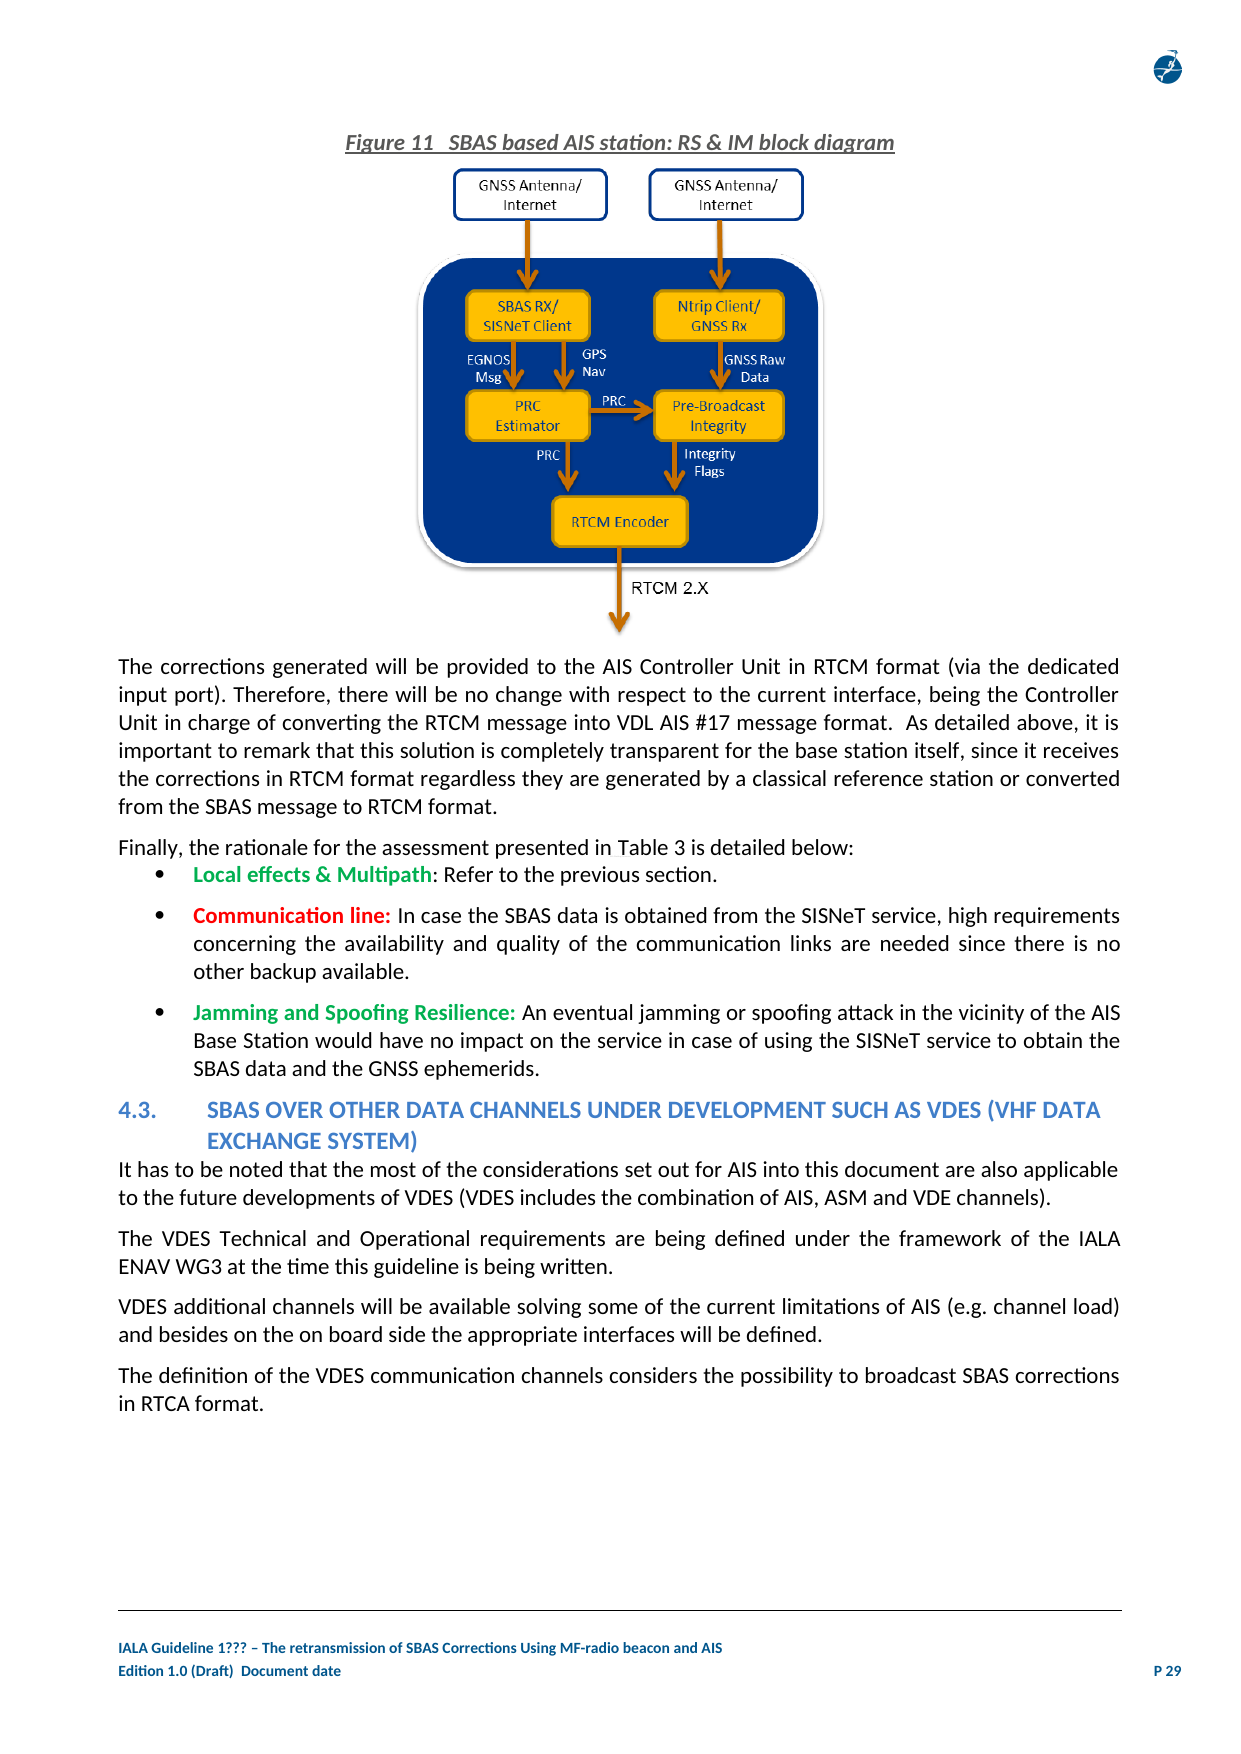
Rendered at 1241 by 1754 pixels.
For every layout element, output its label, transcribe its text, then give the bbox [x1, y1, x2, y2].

subtitle SBAS over other data channels under development such as VDES (VHF Data Exchange System) [118, 1094, 1122, 1155]
text SBAS based AIS station: RS & IM block diagram [118, 128, 1122, 156]
text Finally, the rationale for the assessment presented in Table 3 is detailed below: [118, 833, 1122, 861]
list Jamming and Spoofing Resilience: An eventual jamming or spoofing attack in the vicinity of the AIS Base Station would have no impact on the service in case of using the SISNeT service to obtain the SBAS data and the GNSS ephemerids. [156, 998, 1122, 1082]
text It has to be noted that the most of the considerations set out for AIS into this document are also applicable to the future developments of VDES (VDES includes the combination of AIS, ASM and VDE channels). [118, 1155, 1122, 1211]
list Communication line: In case the SBAS data is obtained from the SISNeT service, high requirements concerning the availability and quality of the communication links are needed since there is no other backup available. [156, 901, 1122, 985]
list Local effects & Multipath: Refer to the previous section. [156, 861, 1122, 889]
text The definition of the VDES communication channels considers the possibility to broadcast SBAS corrections in RTCA format. [118, 1361, 1122, 1417]
text The VDES Technical and Operational requirements are being defined under the framework of the IALA ENAV WG3 at the time this guideline is being written. [118, 1224, 1122, 1280]
picture [412, 168, 828, 640]
text VDES additional channels will be available solving some of the current limitations of AIS (e.g. channel load) and besides on the on board side the appropriate interfaces will be defined. [118, 1292, 1122, 1348]
picture [1122, 0, 1241, 119]
text The corrections generated will be provided to the AIS Controller Unit in RTCM format (via the dedicated input port). Therefore, there will be no change with respect to the current interface, being the Controller Unit in charge of converting the RTCM message into VDL AIS #17 message format. As detailed above, it is important to remark that this solution is completely transparent for the base station itself, since it receives the corrections in RTCM format regardless they are generated by a classical reference station or converted from the SBAS message to RTCM format. [118, 652, 1122, 820]
